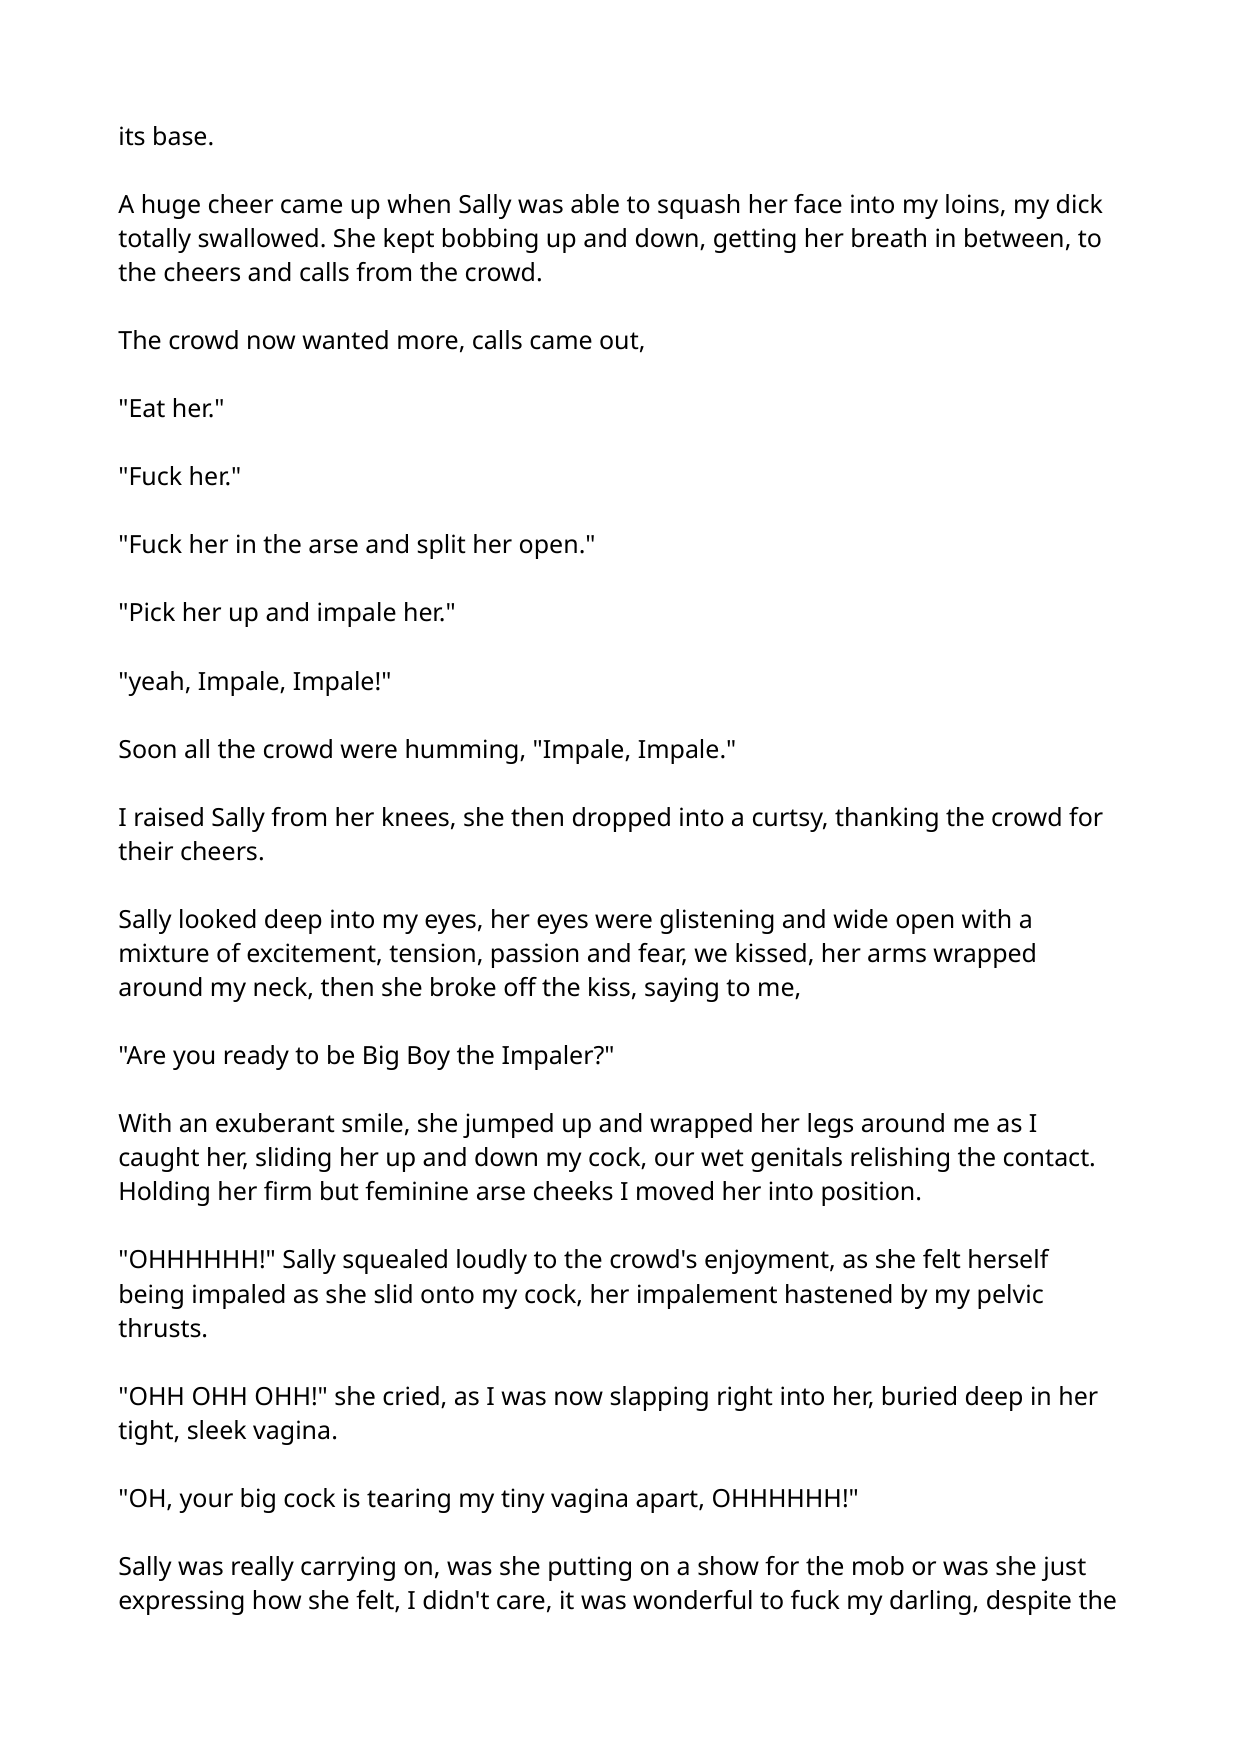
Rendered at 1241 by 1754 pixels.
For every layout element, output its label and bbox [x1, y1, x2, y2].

text [118, 118, 1122, 1617]
